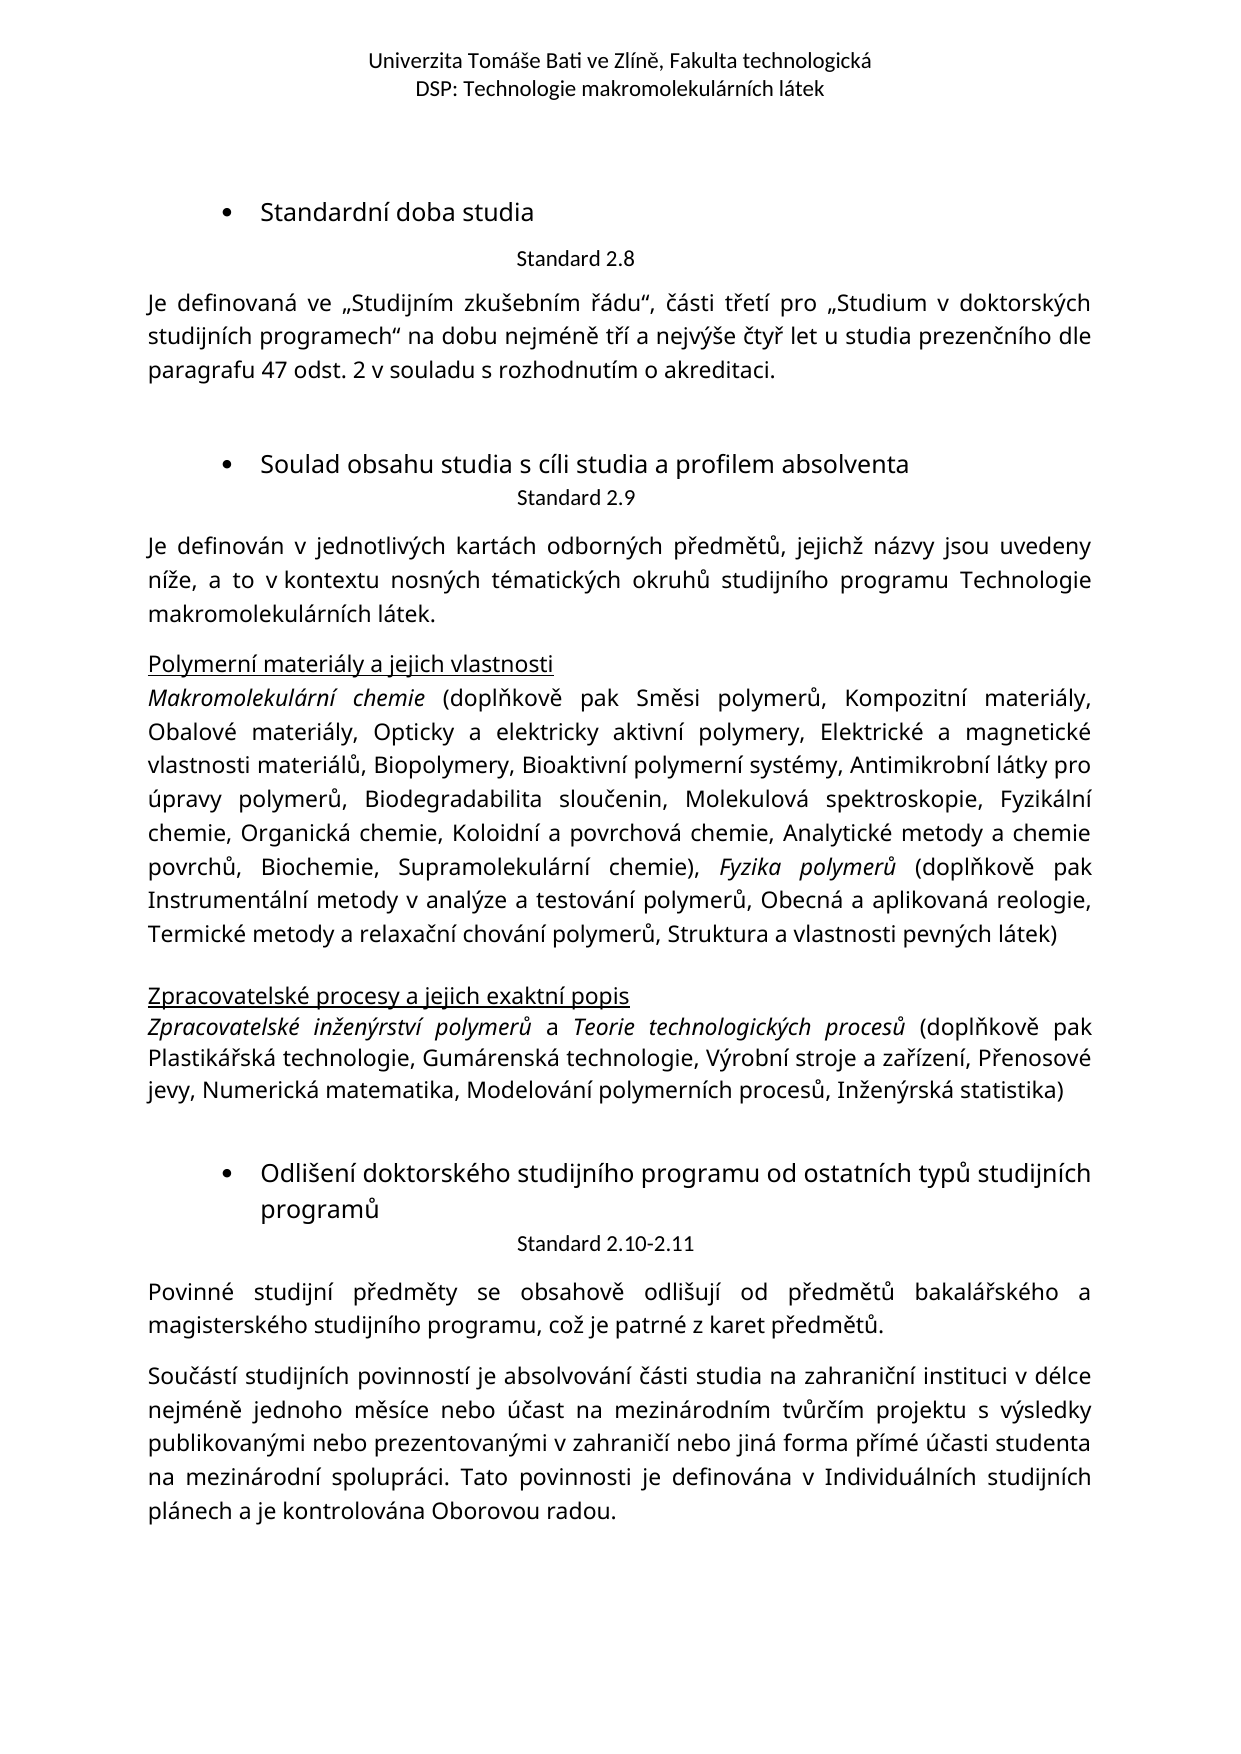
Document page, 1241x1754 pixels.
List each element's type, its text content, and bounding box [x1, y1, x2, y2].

text Polymerní materiály a jejich vlastnosti [148, 648, 1092, 679]
text Standard 2.8 [148, 244, 1092, 272]
text Je definován v jednotlivých kartách odborných předmětů, jejichž názvy jsou uvedeny níže, a to v kontextu nosných tématických okruhů studijního programu Technologie makromolekulárních látek. [148, 530, 1092, 629]
text Standard 2.9 [148, 483, 1092, 511]
text Povinné studijní předměty se obsahově odlišují od předmětů bakalářského a magisterského studijního programu, což je patrné z karet předmětů. [148, 1276, 1092, 1341]
text Makromolekulární chemie (doplňkově pak Směsi polymerů, Kompozitní materiály, Obalové materiály, Opticky a elektricky aktivní polymery, Elektrické a magnetické vlastnosti materiálů, Biopolymery, Bioaktivní polymerní systémy, Antimikrobní látky pro úpravy polymerů, Biodegradabilita sloučenin, Molekulová spektroskopie, Fyzikální chemie, Organická chemie, Koloidní a povrchová chemie, Analytické metody a chemie povrchů, Biochemie, Supramolekulární chemie), Fyzika polymerů (doplňkově pak Instrumentální metody v analýze a testování polymerů, Obecná a aplikovaná reologie, Termické metody a relaxační chování polymerů, Struktura a vlastnosti pevných látek) [148, 682, 1092, 949]
subtitle Odlišení doktorského studijního programu od ostatních typů studijních programů [223, 1155, 1092, 1226]
text Je definovaná ve „Studijním zkušebním řádu“, části třetí pro „Studium v doktorských studijních programech“ na dobu nejméně tří a nejvýše čtyř let u studia prezenčního dle paragrafu 47 odst. 2 v souladu s rozhodnutím o akreditaci. [148, 287, 1092, 385]
text Standard 2.10-2.11 [148, 1229, 1092, 1257]
text Součástí studijních povinností je absolvování části studia na zahraniční instituci v délce nejméně jednoho měsíce nebo účast na mezinárodním tvůrčím projektu s výsledky publikovanými nebo prezentovanými v zahraničí nebo jiná forma přímé účasti studenta na mezinárodní spolupráci. Tato povinnosti je definována v Individuálních studijních plánech a je kontrolována Oborovou radou. [148, 1360, 1092, 1526]
text Zpracovatelské procesy a jejich exaktní popis [148, 952, 1092, 1011]
text Zpracovatelské inženýrství polymerů a Teorie technologických procesů (doplňkově pak Plastikářská technologie, Gumárenská technologie, Výrobní stroje a zařízení, Přenosové jevy, Numerická matematika, Modelování polymerních procesů, Inženýrská statistika) [148, 1011, 1092, 1105]
subtitle Standardní doba studia [223, 194, 1092, 229]
subtitle Soulad obsahu studia s cíli studia a profilem absolventa [223, 447, 1092, 481]
